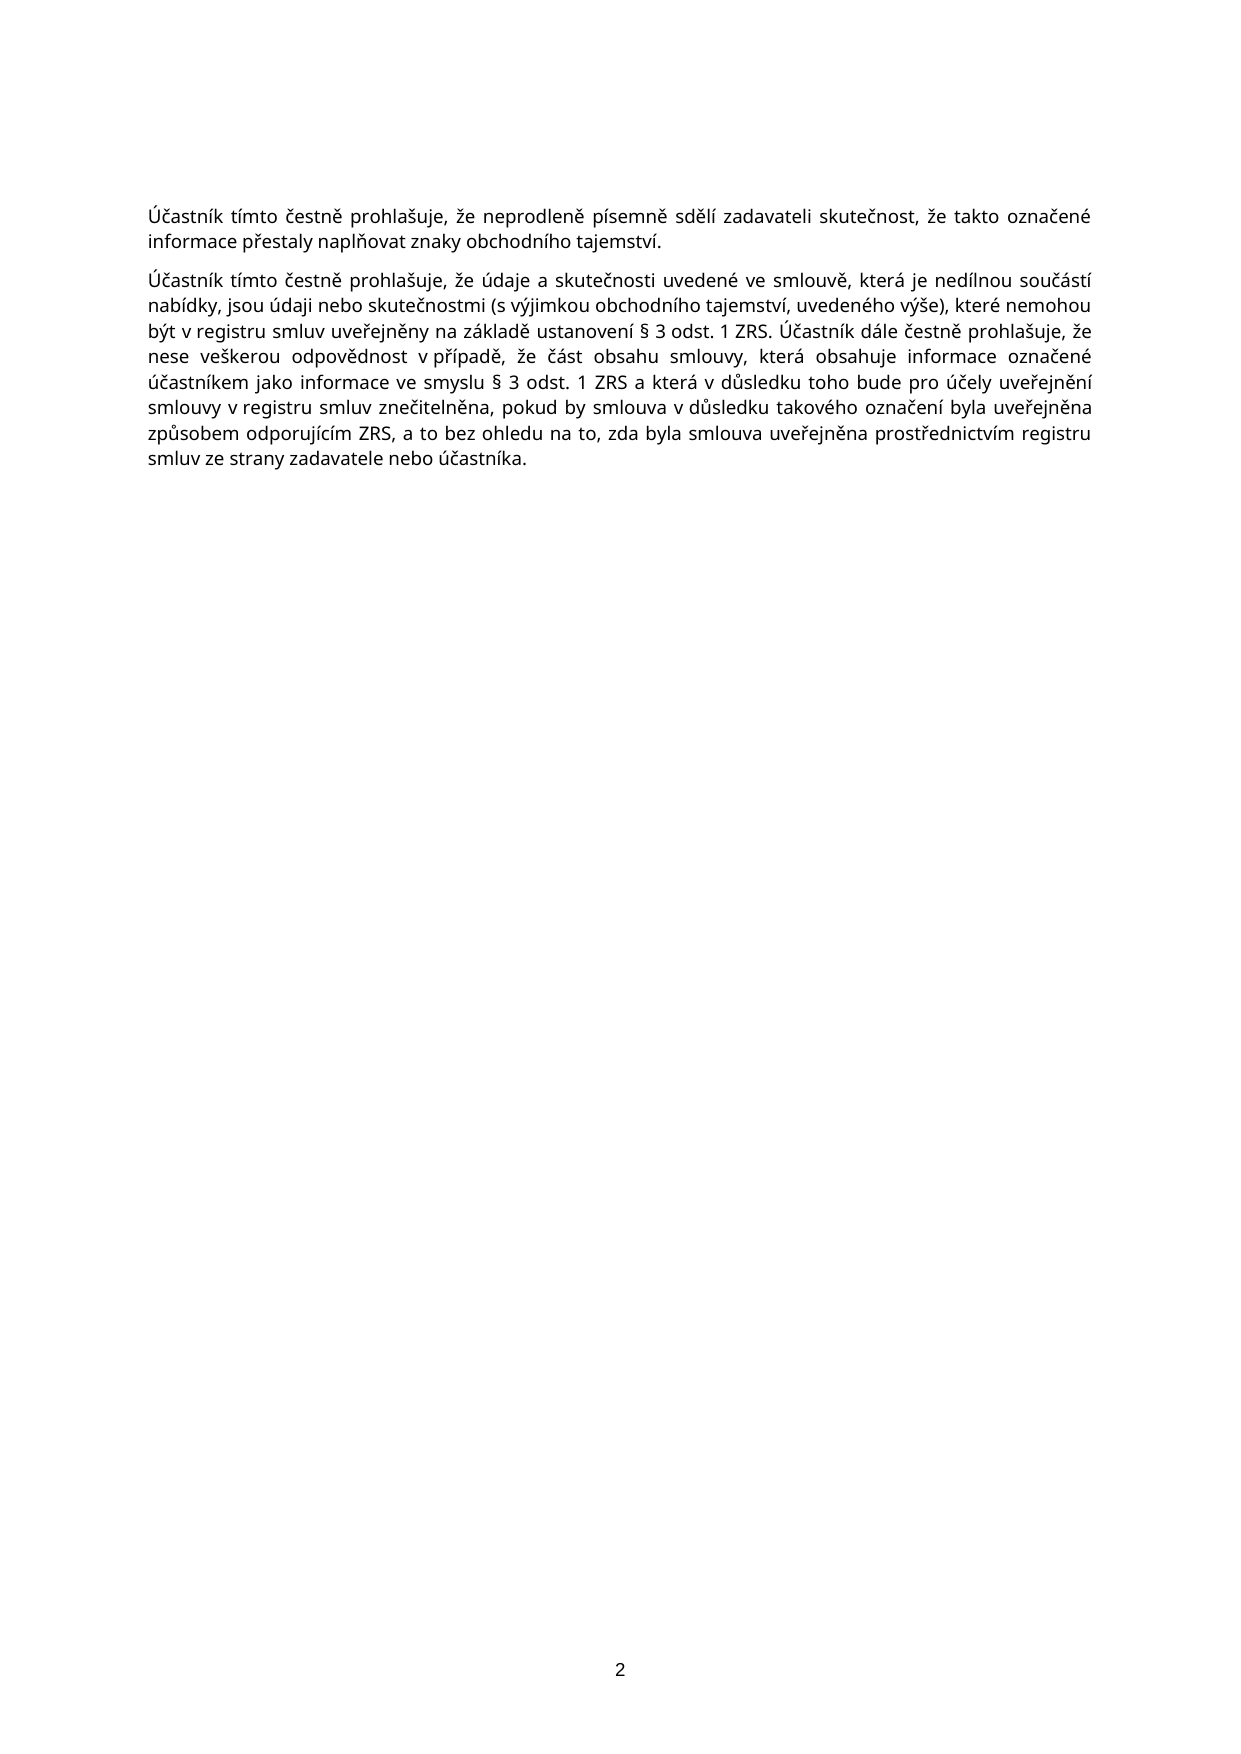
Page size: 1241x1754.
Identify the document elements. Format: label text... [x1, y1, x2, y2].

text Účastník tímto čestně prohlašuje, že neprodleně písemně sdělí zadavateli skutečnost, že takto označené informace přestaly naplňovat znaky obchodního tajemství. [148, 203, 1093, 254]
text Účastník tímto čestně prohlašuje, že údaje a skutečnosti uvedené ve smlouvě, která je nedílnou součástí nabídky, jsou údaji nebo skutečnostmi (s výjimkou obchodního tajemství, uvedeného výše), které nemohou být v registru smluv uveřejněny na základě ustanovení § 3 odst. 1 ZRS. Účastník dále čestně prohlašuje, že nese veškerou odpovědnost v případě, že část obsahu smlouvy, která obsahuje informace označené účastníkem jako informace ve smyslu § 3 odst. 1 ZRS a která v důsledku toho bude pro účely uveřejnění smlouvy v registru smluv znečitelněna, pokud by smlouva v důsledku takového označení byla uveřejněna způsobem odporujícím ZRS, a to bez ohledu na to, zda byla smlouva uveřejněna prostřednictvím registru smluv ze strany zadavatele nebo účastníka. [148, 267, 1093, 471]
